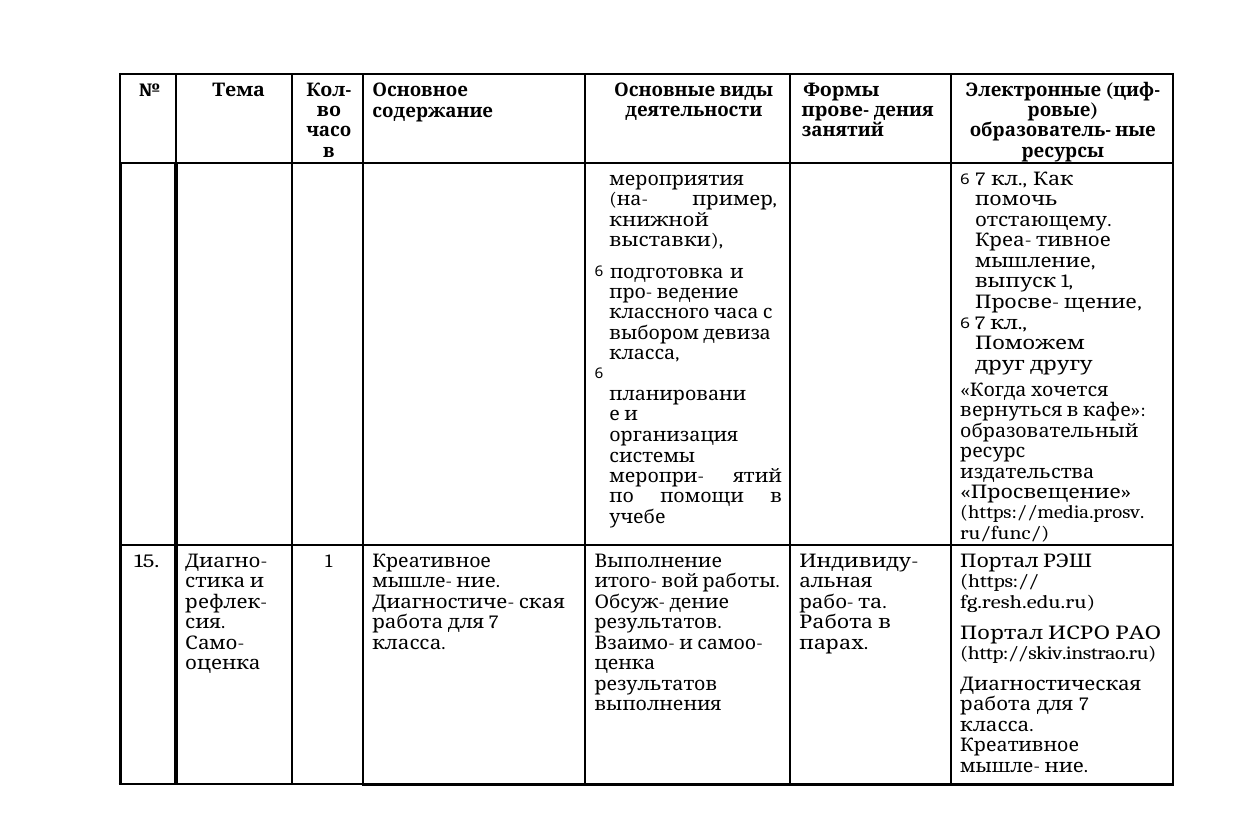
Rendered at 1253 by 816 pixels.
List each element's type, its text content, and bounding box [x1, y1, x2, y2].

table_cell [178, 546, 291, 783]
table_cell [952, 546, 1172, 783]
table_header Кол- во часов [293, 75, 362, 162]
table_cell мероприятия (на- пример, книжной выставки), 6 подготовка и про- ведение классного часа с выбором девиза класса, 6 планирование и организация системы меропри- ятий по помощи в учебе [586, 164, 789, 544]
table_header Формы прове- дения занятий [791, 75, 950, 162]
table_cell 1 [293, 546, 362, 783]
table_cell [791, 546, 950, 783]
table_header Основные виды деятельности [586, 75, 789, 162]
table_cell [122, 164, 174, 544]
table_header № [121, 75, 175, 162]
table_header Электронные (циф- ровые) образователь- ные ресурсы [952, 75, 1172, 162]
table_cell 6 7 кл., Как помочь отстающему. Креа- тивное мышление, выпуск 1, Просве- щение, 6 7 кл., Поможем друг другу «Когда хочется вернуться в кафе»: образовательный ресурс издательства «Просвещение» (https://media.prosv. ru/func/) [952, 164, 1172, 544]
table_header Тема [177, 75, 291, 162]
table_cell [586, 546, 789, 783]
table_cell [293, 164, 362, 544]
table_header Основное содержание [364, 75, 584, 162]
table_cell [178, 164, 291, 544]
table_cell 15. [122, 546, 174, 783]
table_cell [364, 164, 584, 544]
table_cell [364, 546, 584, 783]
table_cell [791, 164, 950, 544]
